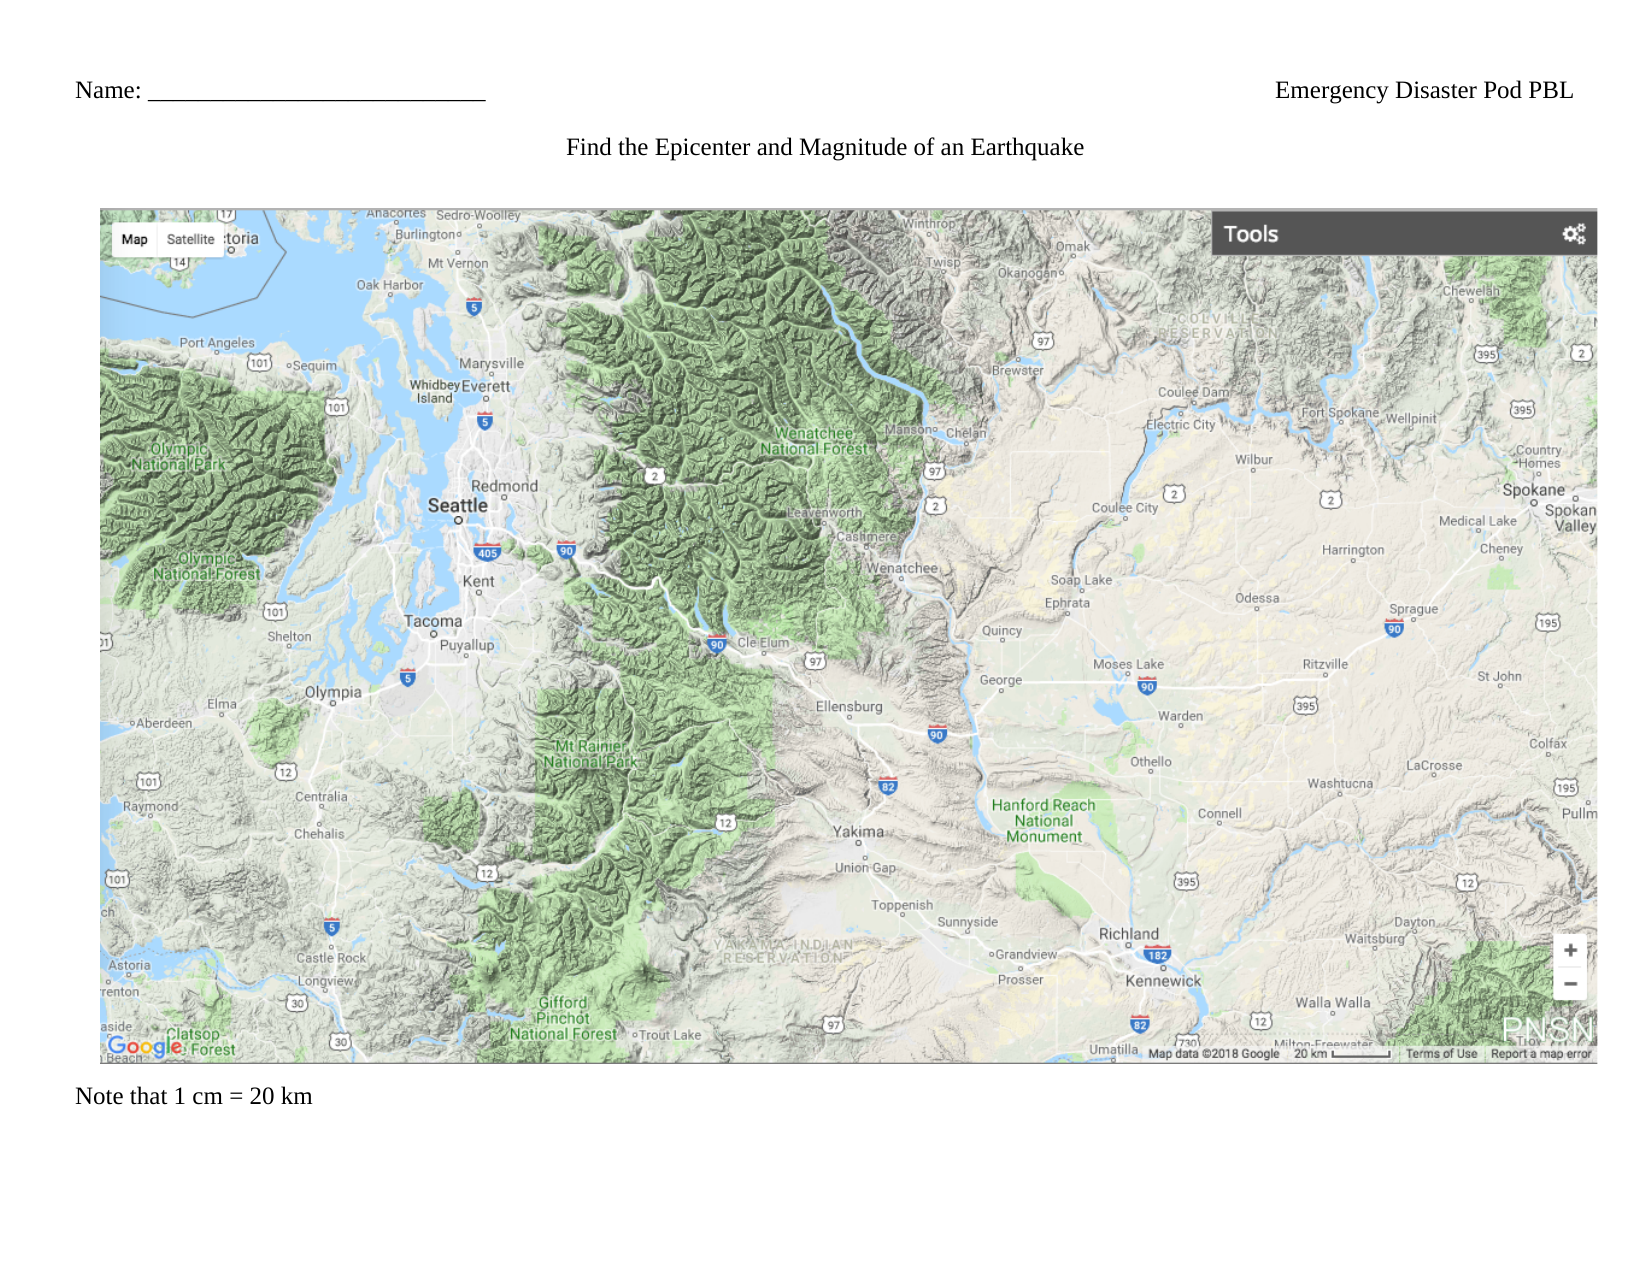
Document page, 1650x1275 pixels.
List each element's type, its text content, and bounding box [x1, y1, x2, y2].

text Name: ___________________________ Emergency Disaster Pod PBL [75, 75, 1575, 104]
text Find the Epicenter and Magnitude of an Earthquake [75, 132, 1575, 161]
picture [100, 208, 1598, 1064]
text Note that 1 cm = 20 km [75, 1081, 1575, 1110]
